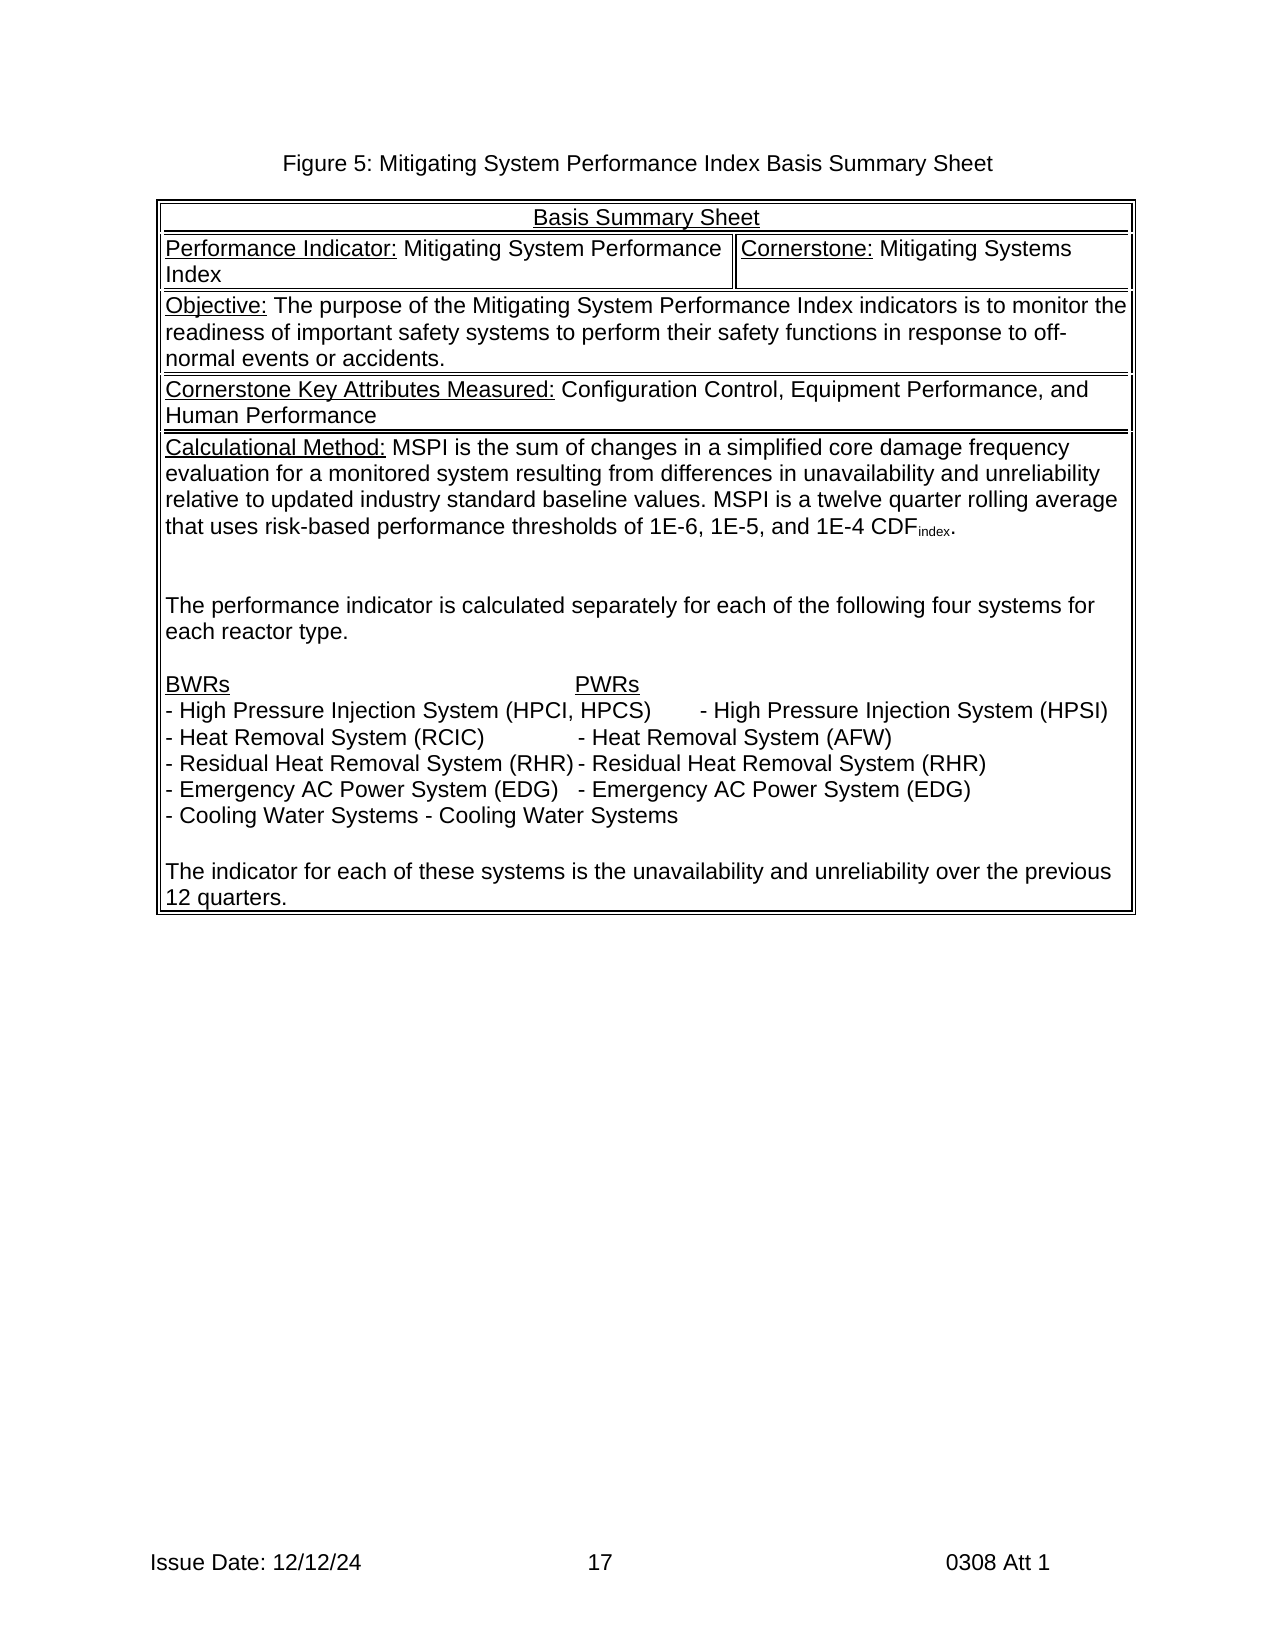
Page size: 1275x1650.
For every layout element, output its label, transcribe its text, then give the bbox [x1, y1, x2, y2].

table_cell Objective: The purpose of the Mitigating System Performance Index indicators is to monitor the readiness of important safety systems to perform their safety functions in response to off-normal events or accidents. [159, 288, 1134, 371]
table_cell Cornerstone Key Attributes Measured: Configuration Control, Equipment Performance, and Human Performance [159, 371, 1134, 429]
table_cell Performance Indicator: Mitigating System Performance Index [159, 230, 734, 288]
table_cell Calculational Method: MSPI is the sum of changes in a simplified core damage frequency evaluation for a monitored system resulting from differences in unavailability and unreliability relative to updated industry standard baseline values. MSPI is a twelve quarter rolling average that uses risk-based performance thresholds of 1E-6, 1E-5, and 1E-4 CDFindex. The performance indicator is calculated separately for each of the following four systems for each reactor type. BWRs PWRs - High Pressure Injection System (HPCI, HPCS) - High Pressure Injection System (HPSI) - Heat Removal System (RCIC) - Heat Removal System (AFW) - Residual Heat Removal System (RHR) - Residual Heat Removal System (RHR) - Emergency AC Power System (EDG) - Emergency AC Power System (EDG) - Cooling Water Systems - Cooling Water Systems The indicator for each of these systems is the unavailability and unreliability over the previous 12 quarters. [159, 429, 1134, 910]
title Figure 5: Mitigating System Performance Index Basis Summary Sheet [150, 150, 1125, 176]
table_header Basis Summary Sheet [161, 204, 1131, 230]
table_cell Cornerstone: Mitigating Systems [734, 230, 1134, 288]
